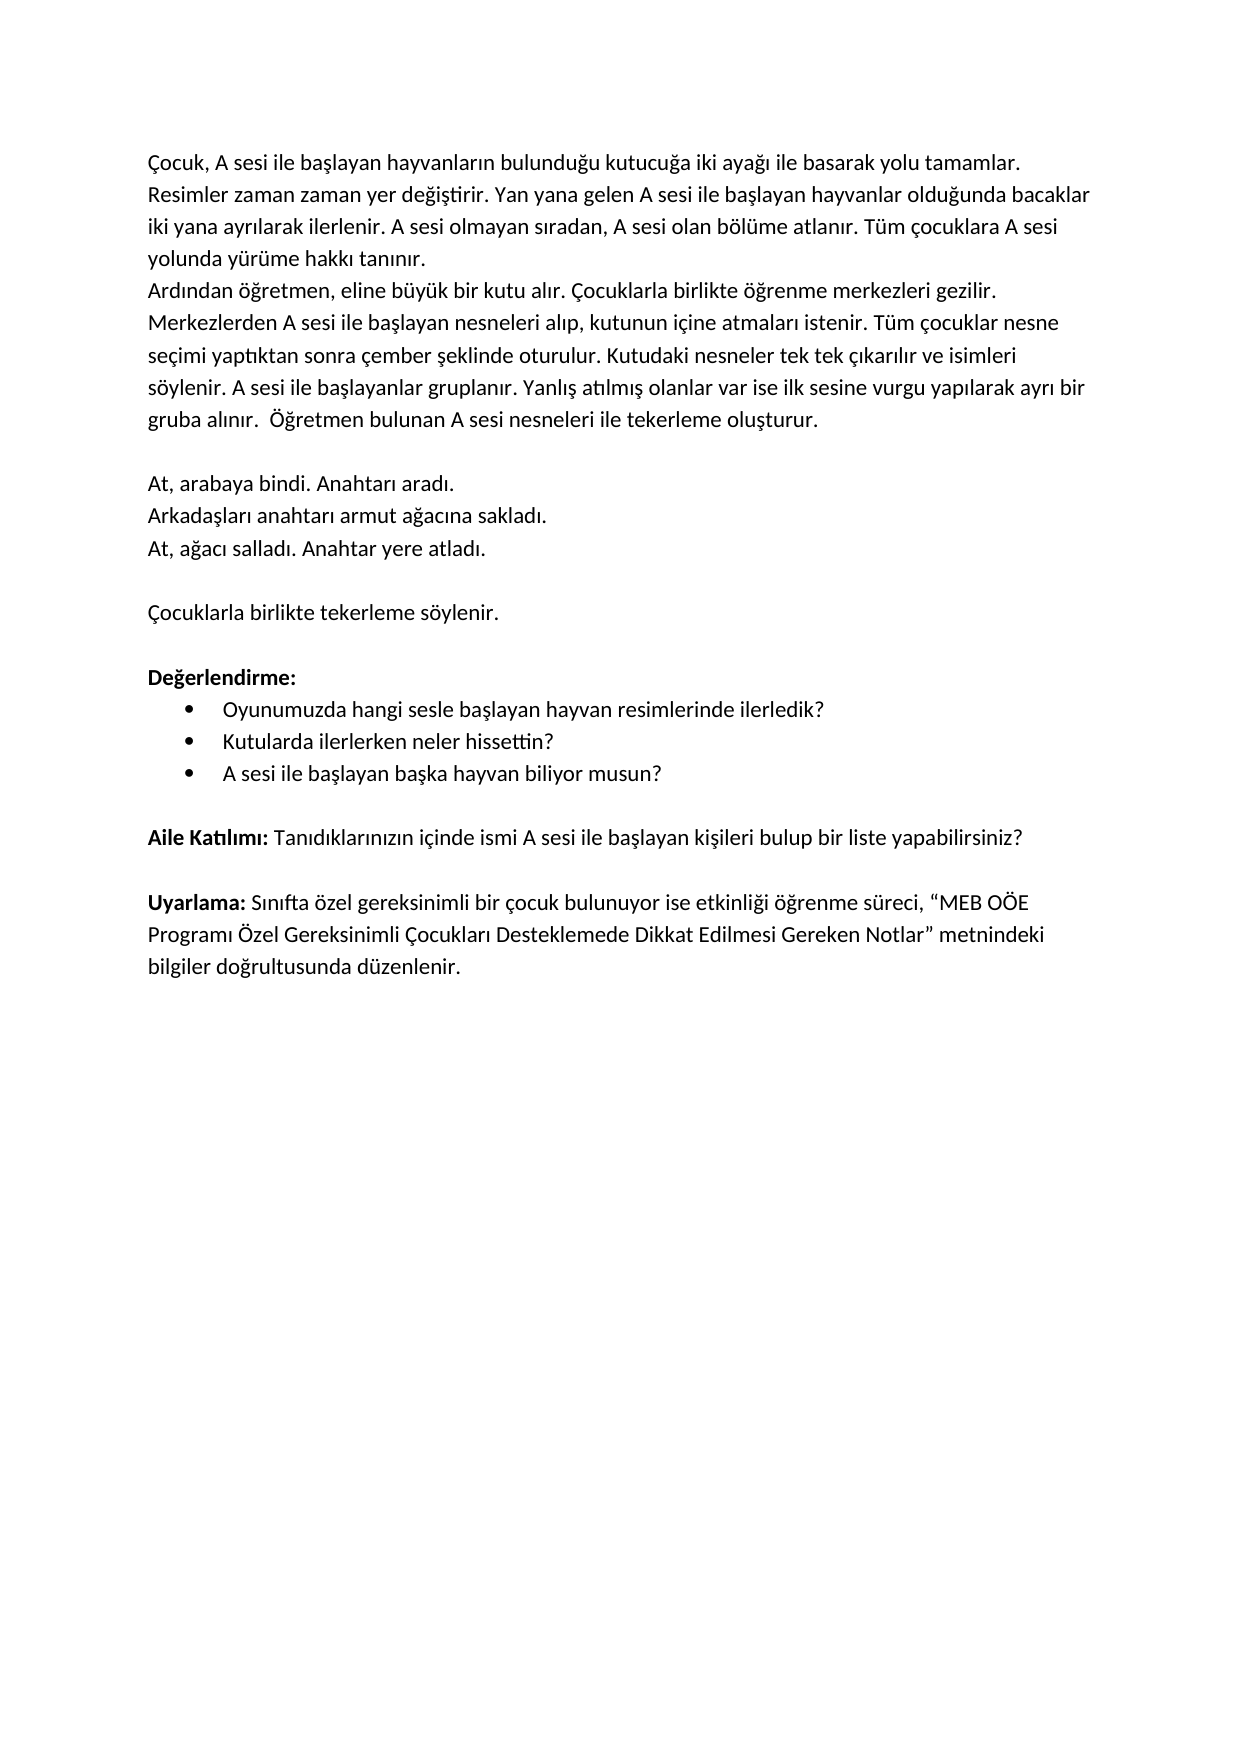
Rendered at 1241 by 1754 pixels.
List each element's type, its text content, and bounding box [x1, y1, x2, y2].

list Oyunumuzda hangi sesle başlayan hayvan resimlerinde ilerledik? [185, 695, 1093, 723]
text Arkadaşları anahtarı armut ağacına sakladı. [148, 502, 1093, 530]
text Ardından öğretmen, eline büyük bir kutu alır. Çocuklarla birlikte öğrenme merkezleri gezilir. Merkezlerden A sesi ile başlayan nesneleri alıp, kutunun içine atmaları istenir. Tüm çocuklar nesne seçimi yaptıktan sonra çember şeklinde oturulur. Kutudaki nesneler tek tek çıkarılır ve isimleri söylenir. A sesi ile başlayanlar gruplanır. Yanlış atılmış olanlar var ise ilk sesine vurgu yapılarak ayrı bir gruba alınır. Öğretmen bulunan A sesi nesneleri ile tekerleme oluşturur. [148, 276, 1093, 433]
text Çocuk, A sesi ile başlayan hayvanların bulunduğu kutucuğa iki ayağı ile basarak yolu tamamlar. Resimler zaman zaman yer değiştirir. Yan yana gelen A sesi ile başlayan hayvanlar olduğunda bacaklar iki yana ayrılarak ilerlenir. A sesi olmayan sıradan, A sesi olan bölüme atlanır. Tüm çocuklara A sesi yolunda yürüme hakkı tanınır. [148, 148, 1093, 272]
text At, ağacı salladı. Anahtar yere atladı. [148, 534, 1093, 562]
text Çocuklarla birlikte tekerleme söylenir. [148, 598, 1093, 626]
list A sesi ile başlayan başka hayvan biliyor musun? [185, 759, 1093, 787]
text Değerlendirme: [148, 663, 1093, 691]
text Aile Katılımı: Tanıdıklarınızın içinde ismi A sesi ile başlayan kişileri bulup bir liste yapabilirsiniz? [148, 823, 1093, 852]
text Uyarlama: Sınıfta özel gereksinimli bir çocuk bulunuyor ise etkinliği öğrenme süreci, “MEB OÖE Programı Özel Gereksinimli Çocukları Desteklemede Dikkat Edilmesi Gereken Notlar” metnindeki bilgiler doğrultusunda düzenlenir. [148, 888, 1093, 980]
text At, arabaya bindi. Anahtarı aradı. [148, 469, 1093, 497]
list Kutularda ilerlerken neler hissettin? [185, 727, 1093, 755]
